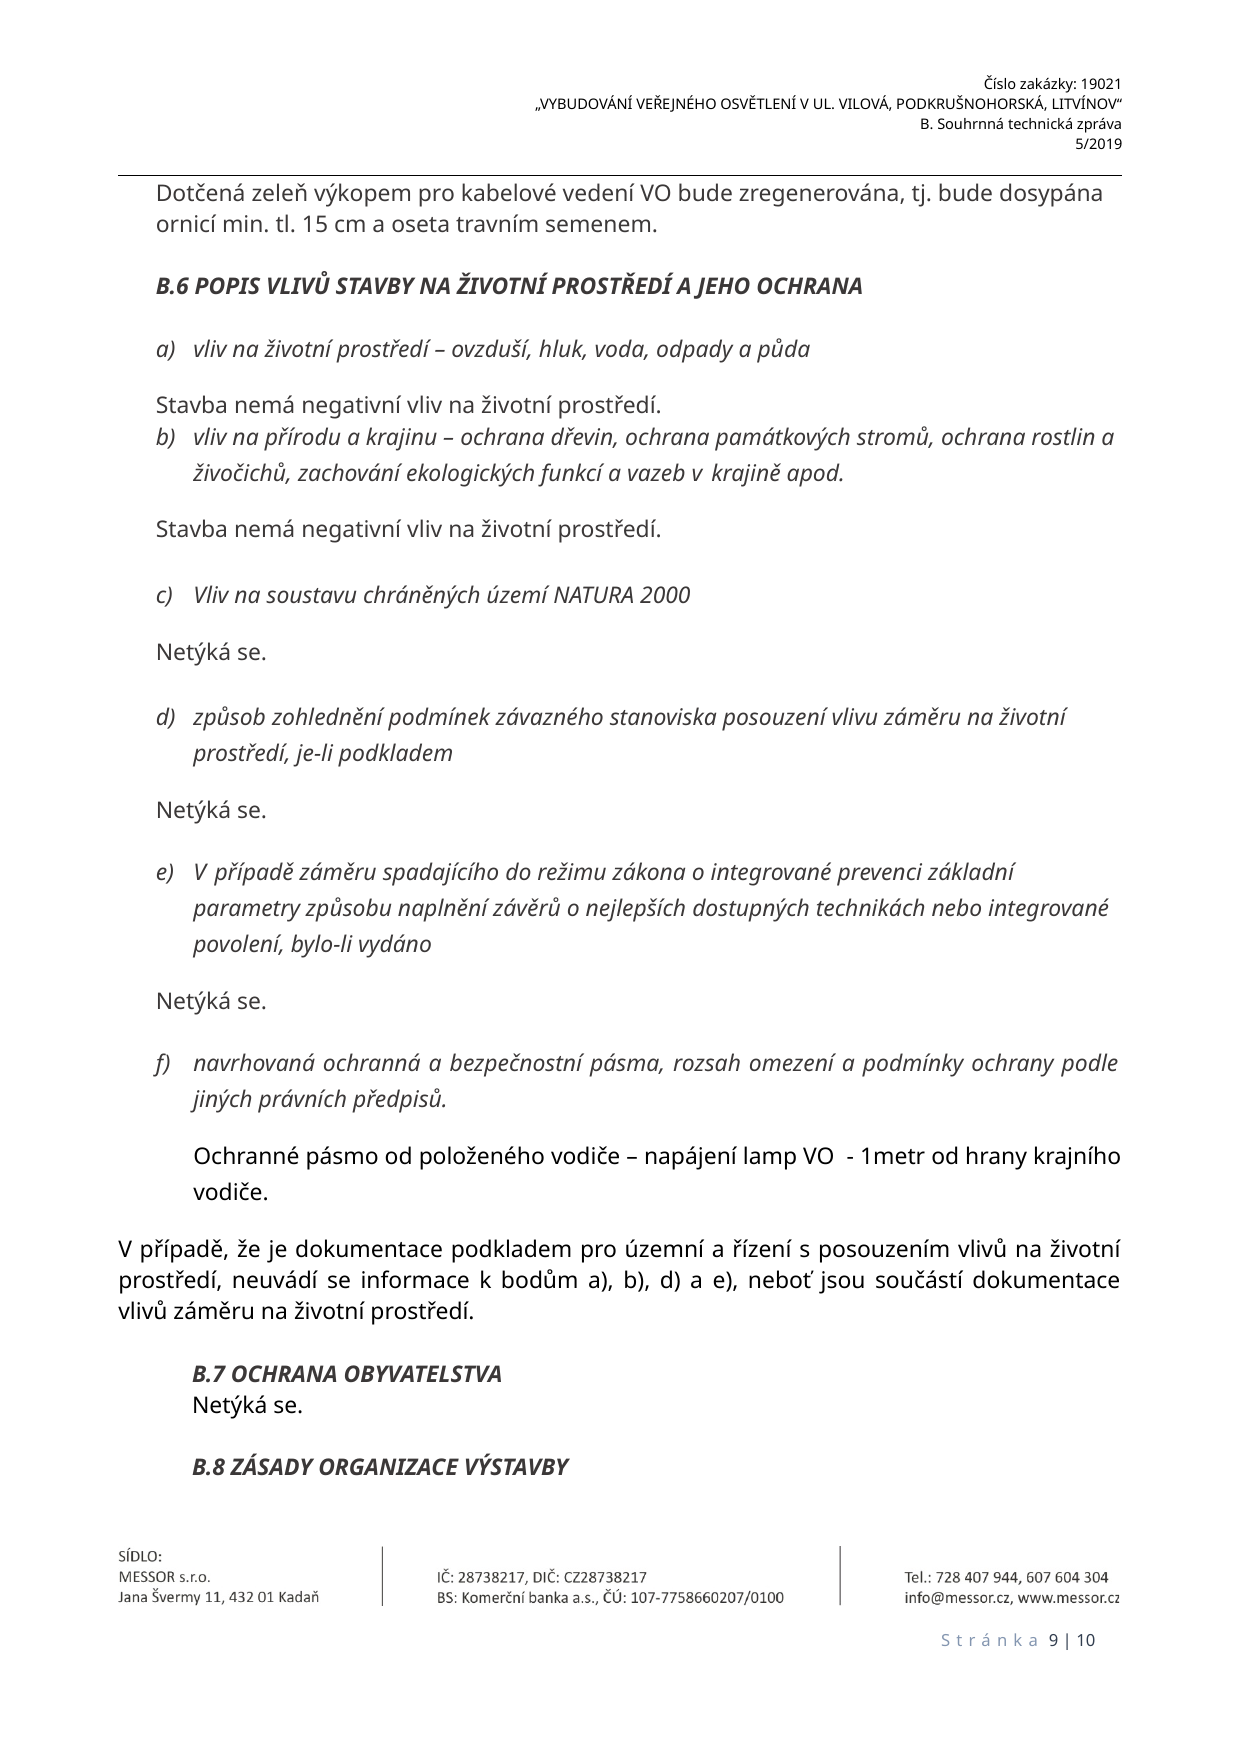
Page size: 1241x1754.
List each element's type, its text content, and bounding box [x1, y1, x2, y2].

text B.6 POPIS VLIVŮ STAVBY NA ŽIVOTNÍ PROSTŘEDÍ A JEHO OCHRANA [156, 270, 1122, 301]
list Ochranné pásmo od položeného vodiče – napájení lamp VO - 1metr od hrany krajního vodiče. [193, 1140, 1122, 1207]
list Vliv na soustavu chráněných území NATURA 2000 [156, 579, 1122, 610]
list vliv na přírodu a krajinu – ochrana dřevin, ochrana památkových stromů, ochrana rostlin a živočichů, zachování ekologických funkcí a vazeb v krajině apod. [156, 421, 1122, 488]
list vliv na životní prostředí – ovzduší, hluk, voda, odpady a půda [156, 333, 1122, 364]
text B.8 ZÁSADY ORGANIZACE VÝSTAVBY [118, 1451, 1122, 1483]
text V případě, že je dokumentace podkladem pro územní a řízení s posouzením vlivů na životní prostředí, neuvádí se informace k bodům a), b), d) a e), neboť jsou součástí dokumentace vlivů záměru na životní prostředí. [118, 1233, 1122, 1326]
text Stavba nemá negativní vliv na životní prostředí. [156, 513, 1122, 545]
text Netýká se. [156, 636, 1122, 667]
picture [118, 1546, 1120, 1606]
text B.7 OCHRANA OBYVATELSTVA [118, 1358, 1122, 1389]
list způsob zohlednění podmínek závazného stanoviska posouzení vlivu záměru na životní prostředí, je-li podkladem [156, 701, 1122, 768]
list navrhovaná ochranná a bezpečnostní pásma, rozsah omezení a podmínky ochrany podle jiných právních předpisů. [156, 1047, 1122, 1114]
text Dotčená zeleň výkopem pro kabelové vedení VO bude zregenerována, tj. bude dosypána ornicí min. tl. 15 cm a oseta travním semenem. [156, 176, 1122, 239]
text Stavba nemá negativní vliv na životní prostředí. [156, 389, 1122, 421]
text Netýká se. [118, 793, 1122, 825]
text Netýká se. [156, 985, 1122, 1016]
text Netýká se. [118, 1389, 1122, 1420]
list V případě záměru spadajícího do režimu zákona o integrované prevenci základní parametry způsobu naplnění závěrů o nejlepších dostupných technikách nebo integrované povolení, bylo-li vydáno [156, 856, 1122, 959]
